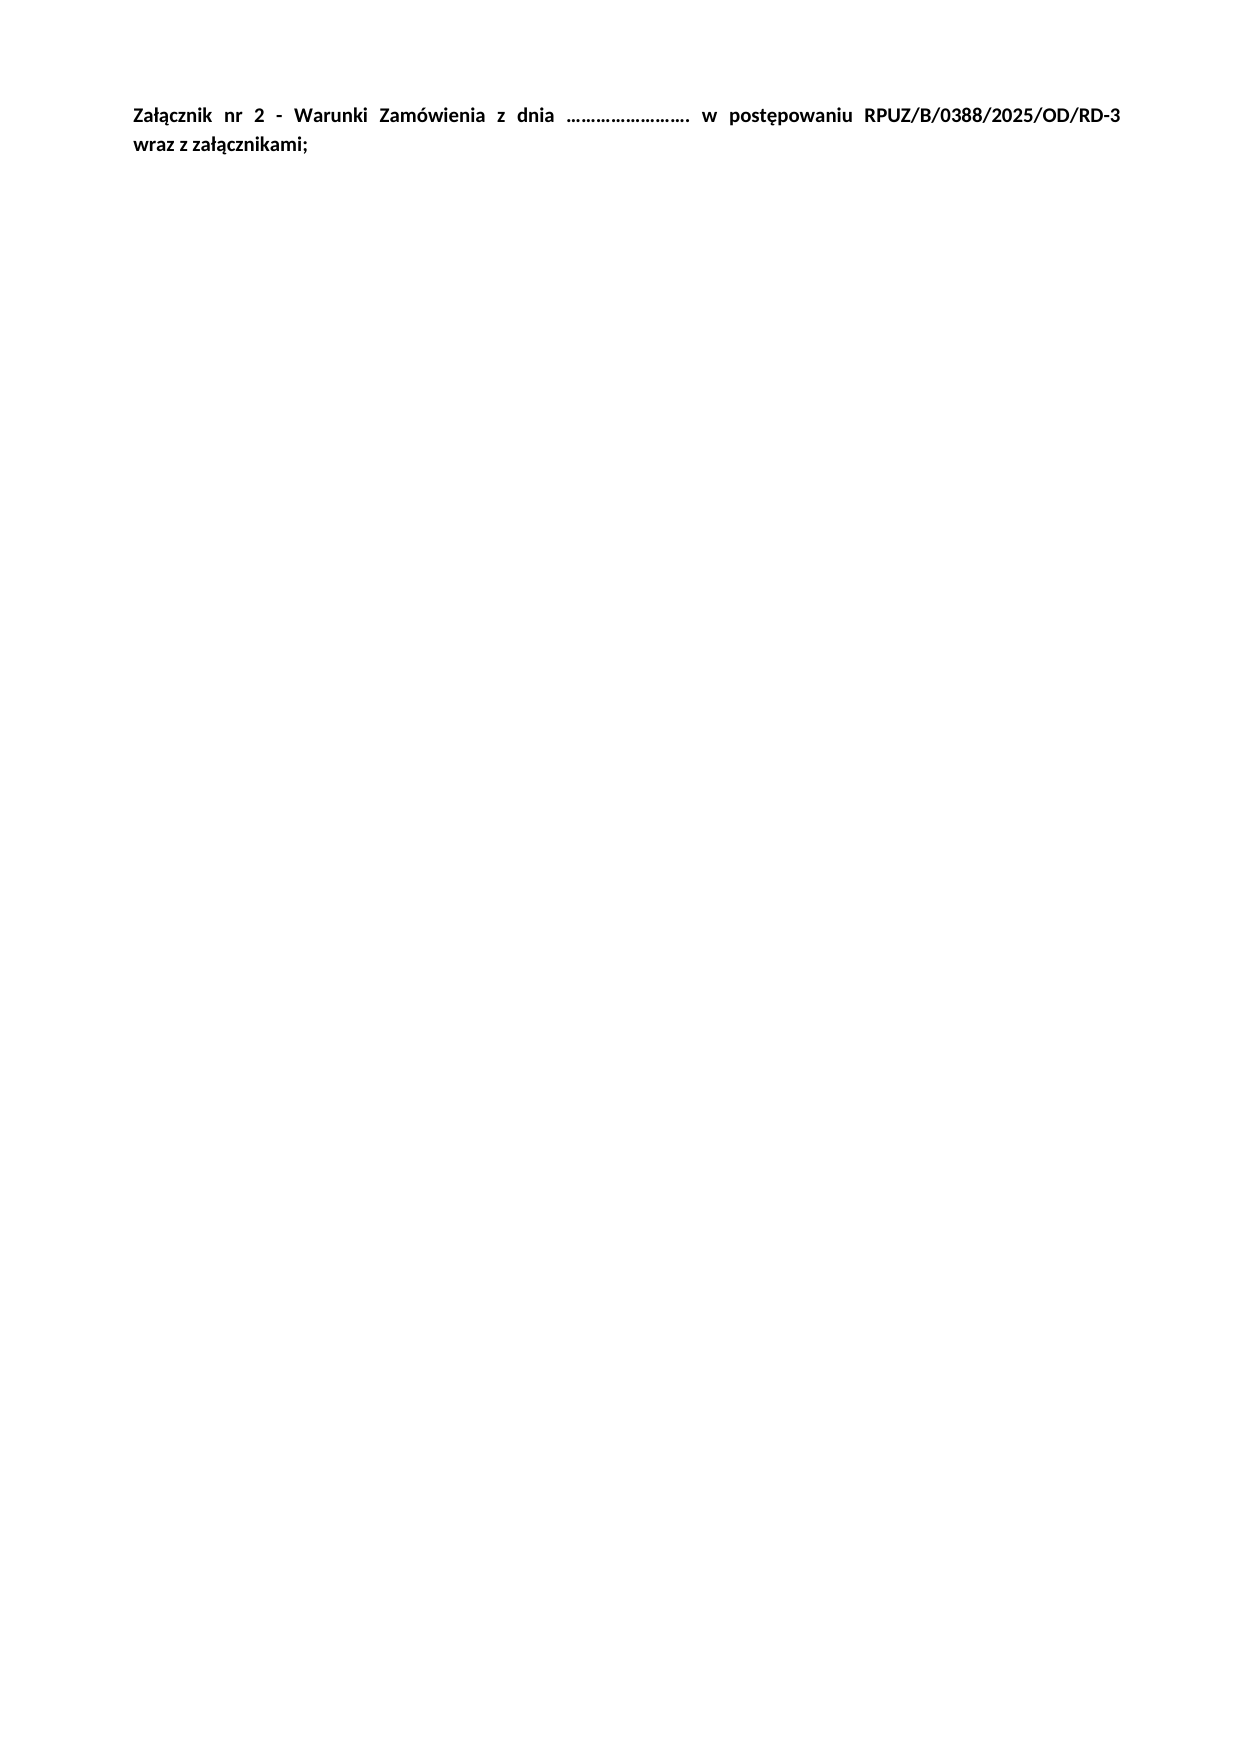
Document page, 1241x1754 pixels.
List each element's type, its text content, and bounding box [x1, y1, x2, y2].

list Załącznik nr 2 - Warunki Zamówienia z dnia ……………………. w postępowaniu RPUZ/B/0388/2025/OD/RD-3 wraz z załącznikami; [133, 102, 1122, 157]
